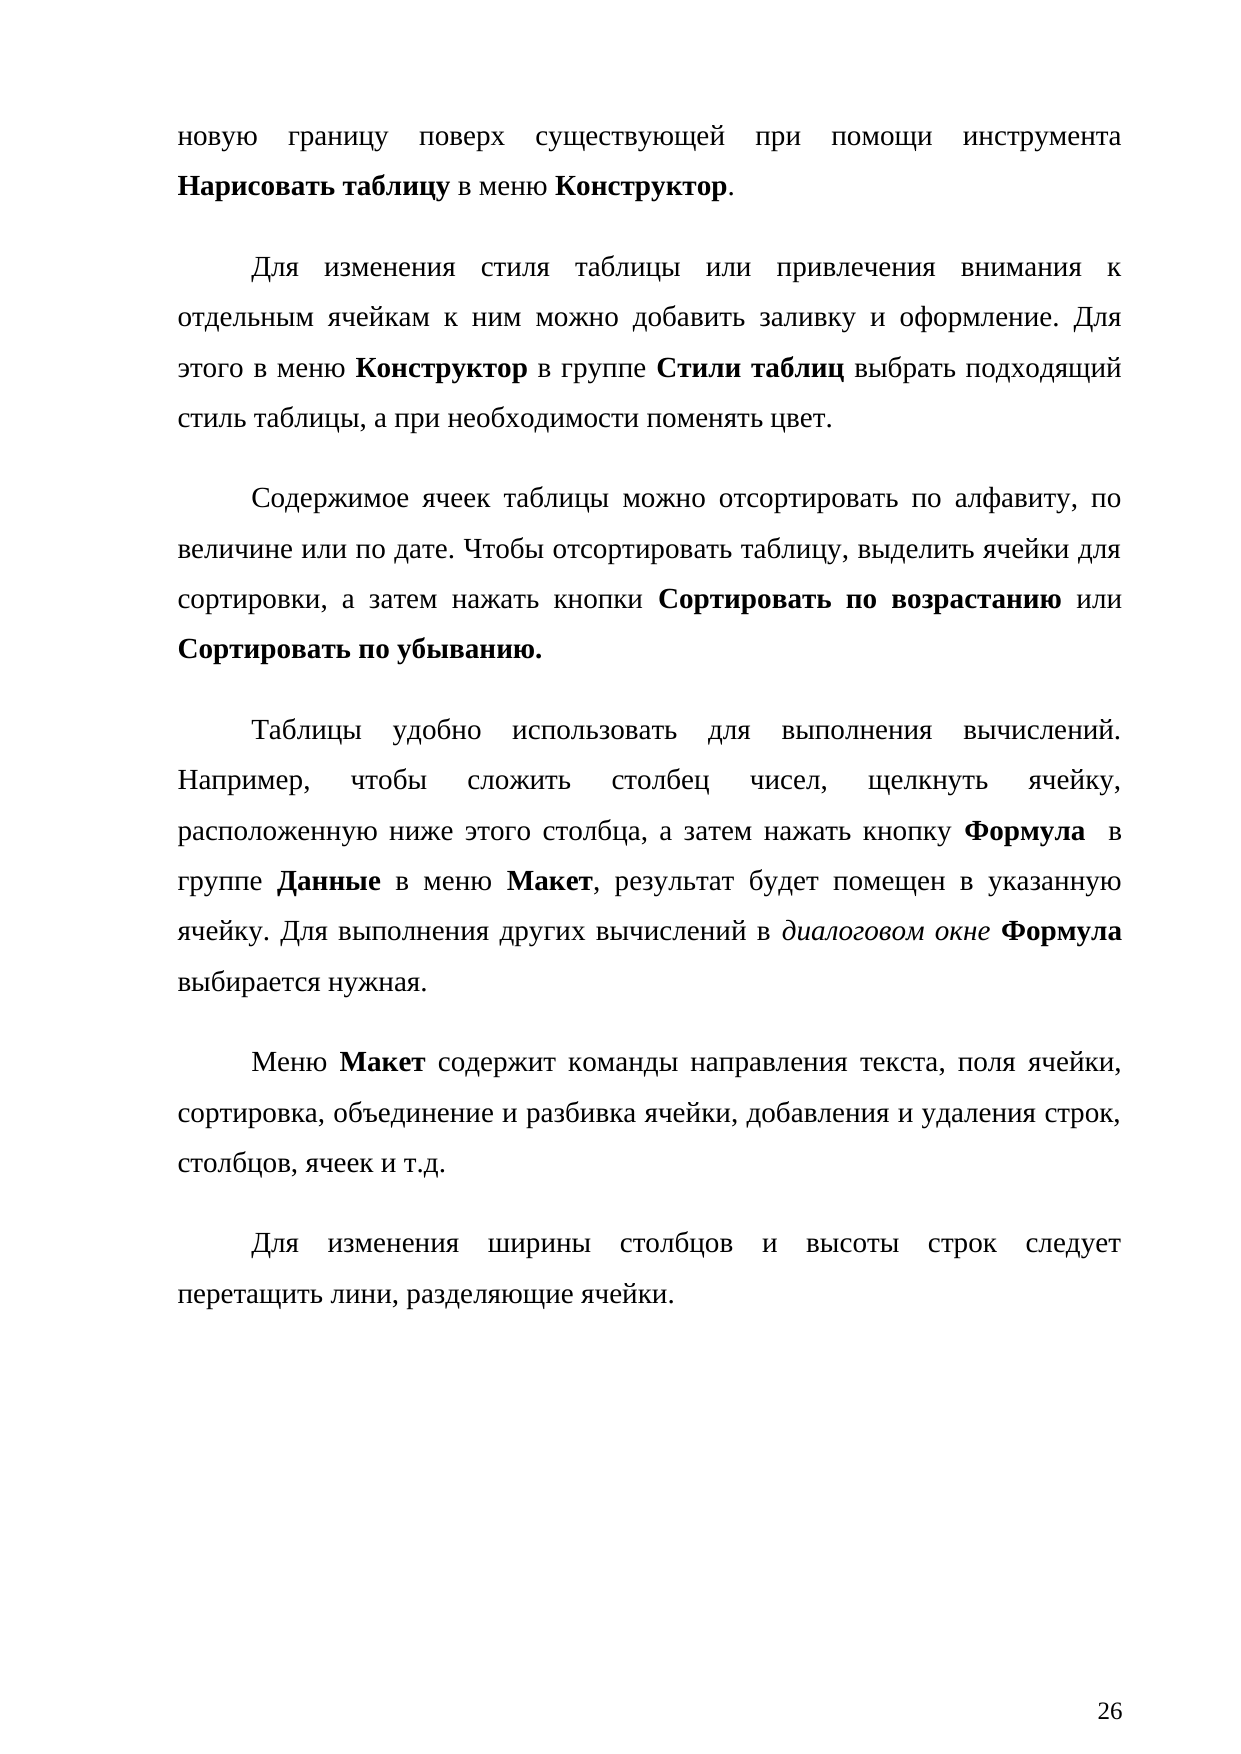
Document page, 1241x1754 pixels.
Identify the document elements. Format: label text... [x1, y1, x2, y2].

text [177, 118, 1122, 202]
text Для изменения стиля таблицы или привлечения внимания к отдельным ячейкам к ним можно добавить заливку и оформление. Для этого в меню Конструктор в группе Стили таблиц выбрать подходящий стиль таблицы, а при необходимости поменять цвет. [177, 249, 1122, 433]
text Содержимое ячеек таблицы можно отсортировать по алфавиту, по величине или по дате. Чтобы отсортировать таблицу, выделить ячейки для сортировки, а затем нажать кнопки Сортировать по возрастанию или Сортировать по убыванию. [177, 481, 1122, 665]
text Таблицы удобно использовать для выполнения вычислений. Например, чтобы сложить столбец чисел, щелкнуть ячейку, расположенную ниже этого столбца, а затем нажать кнопку Формула в группе Данные в меню Макет, результат будет помещен в указанную ячейку. Для выполнения других вычислений в диалоговом окне Формула выбирается нужная. [177, 712, 1122, 997]
text Для изменения ширины столбцов и высоты строк следует перетащить лини, разделяющие ячейки. [177, 1226, 1122, 1309]
text Меню Макет содержит команды направления текста, поля ячейки, сортировка, объединение и разбивка ячейки, добавления и удаления строк, столбцов, ячеек и т.д. [177, 1044, 1122, 1178]
